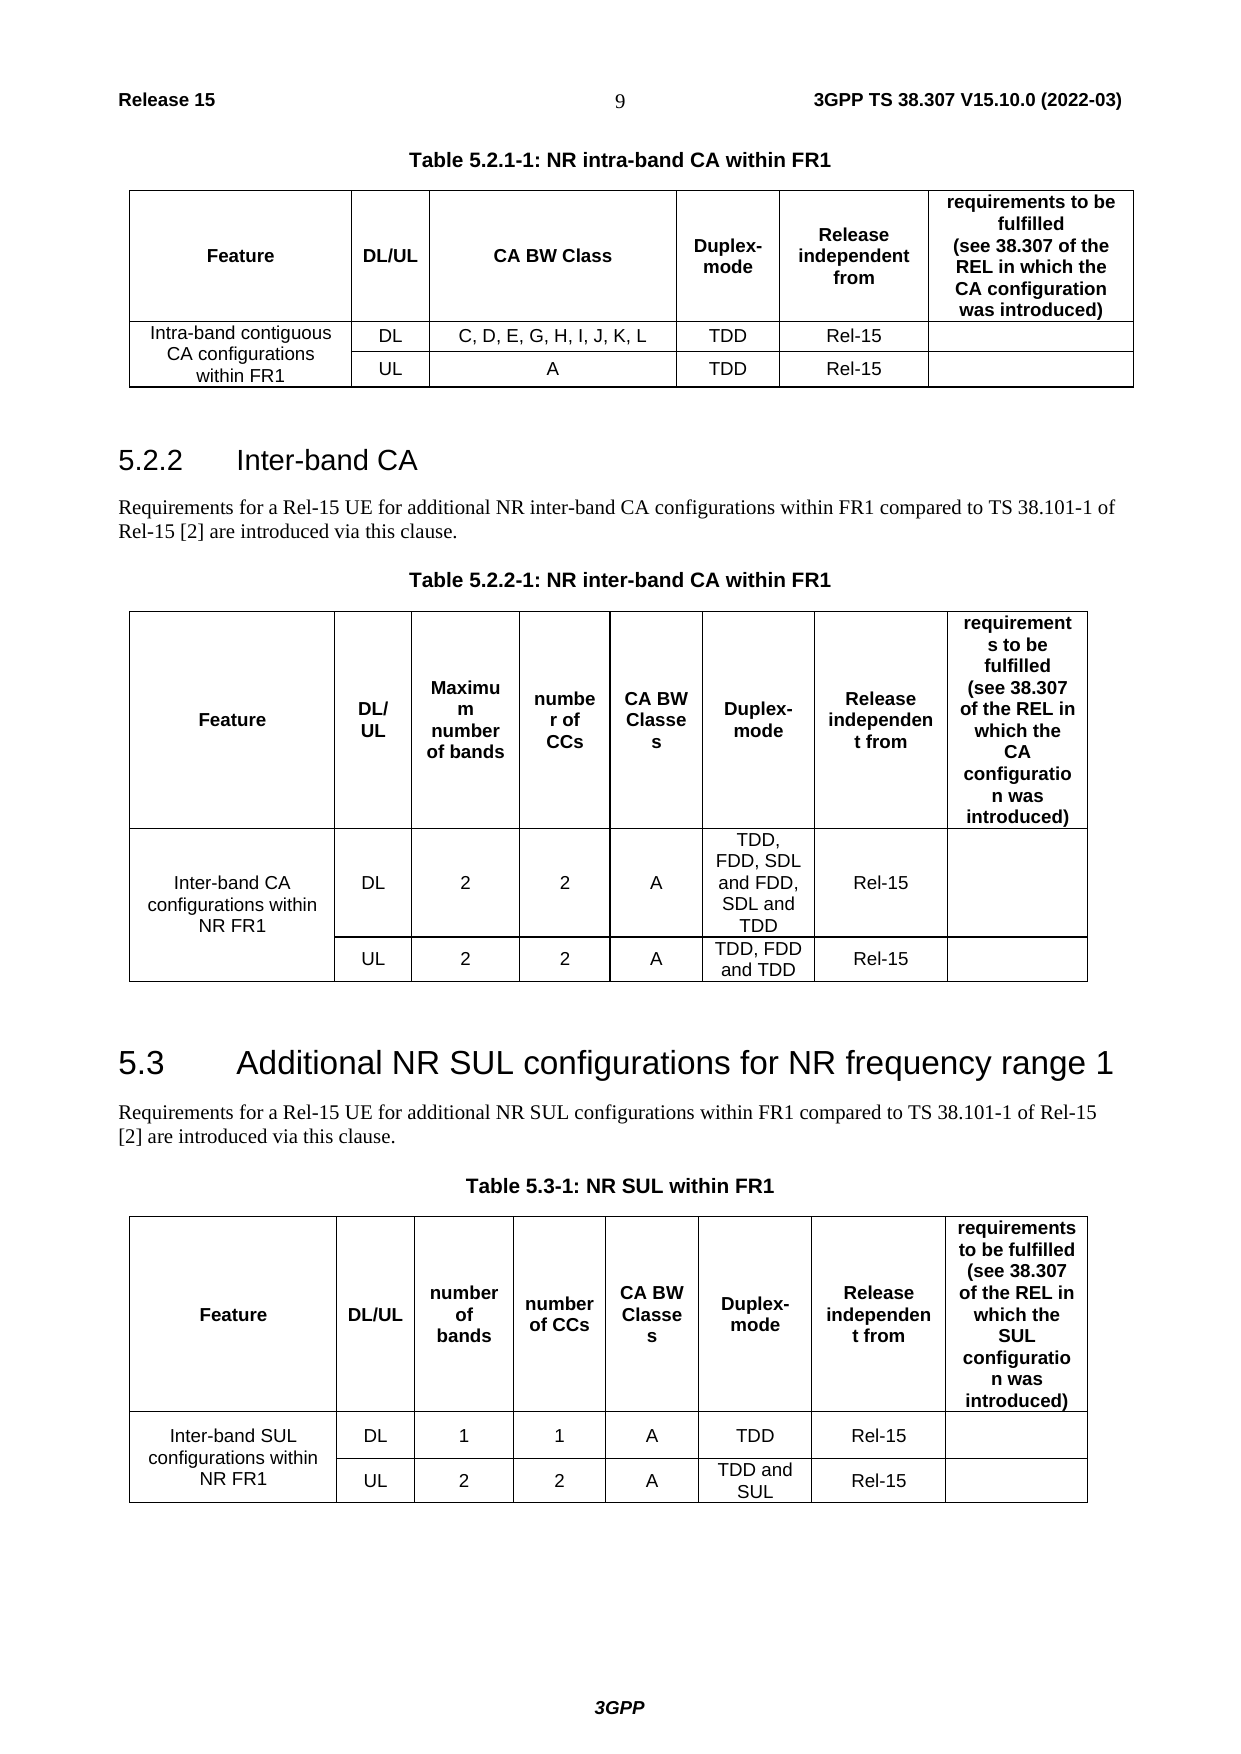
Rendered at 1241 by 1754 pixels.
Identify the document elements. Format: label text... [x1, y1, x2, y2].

table_cell [948, 829, 1087, 936]
table_header Maximum number of bands [412, 612, 519, 827]
table_cell A [611, 938, 702, 981]
text Table 5.3-1: NR SUL within FR1 [118, 1173, 1122, 1197]
table_header requirements to be fulfilled (see 38.307 of the REL in which the SUL configuration was introduced) [946, 1217, 1087, 1411]
table_cell 1 [415, 1412, 513, 1458]
table_cell 1 [514, 1412, 605, 1458]
table_cell Rel-15 [812, 1459, 945, 1502]
table_header number of bands [415, 1217, 513, 1411]
table_header Feature [130, 191, 351, 321]
table_cell TDD [677, 322, 779, 351]
table_header Feature [130, 1217, 336, 1411]
table_header CA BW Class [430, 191, 676, 321]
table_header number of CCs [520, 612, 609, 827]
table_cell Inter-band CA configurations within NR FR1 [130, 829, 334, 981]
table_cell TDD, FDD, SDL and FDD, SDL and TDD [703, 829, 814, 936]
table_header requirements to be fulfilled (see 38.307 of the REL in which the CA configuration was introduced) [929, 191, 1133, 321]
table_cell DL [335, 829, 411, 936]
table_cell TDD [677, 352, 779, 386]
table_header Duplex-mode [677, 191, 779, 321]
table_cell Intra-band contiguous CA configurations within FR1 [130, 322, 351, 386]
table_header DL/UL [352, 191, 429, 321]
table_cell Rel-15 [780, 352, 928, 386]
table_header Release independent from [815, 612, 947, 827]
table_cell C, D, E, G, H, I, J, K, L [430, 322, 676, 351]
subtitle 5.2.2 Inter-band CA [118, 443, 1122, 476]
table_header CA BW Classes [611, 612, 702, 827]
table_cell 2 [412, 938, 519, 981]
text Table 5.2.1-1: NR intra-band CA within FR1 [118, 147, 1122, 171]
table_header Duplex-mode [703, 612, 814, 827]
table_cell [929, 352, 1133, 386]
table_cell 2 [514, 1459, 605, 1502]
text Requirements for a Rel-15 UE for additional NR inter-band CA configurations within FR1 compared to TS 38.101-1 of Rel-15 [2] are introduced via this clause. [118, 495, 1122, 543]
table_header CA BW Classes [606, 1217, 698, 1411]
table_header Duplex-mode [699, 1217, 811, 1411]
table_cell UL [335, 938, 411, 981]
table_cell [948, 938, 1087, 981]
text Requirements for a Rel-15 UE for additional NR SUL configurations within FR1 compared to TS 38.101-1 of Rel-15 [2] are introduced via this clause. [118, 1100, 1122, 1148]
table_cell [929, 322, 1133, 351]
table_cell Rel-15 [780, 322, 928, 351]
table_cell TDD [699, 1412, 811, 1458]
subtitle 5.3 Additional NR SUL configurations for NR frequency range 1 [118, 1043, 1122, 1082]
table_cell A [430, 352, 676, 386]
table_cell A [606, 1412, 698, 1458]
table_cell Rel-15 [812, 1412, 945, 1458]
table_cell A [606, 1459, 698, 1502]
table_cell TDD and SUL [699, 1459, 811, 1502]
table_header requirements to be fulfilled (see 38.307 of the REL in which the CA configuration was introduced) [948, 612, 1087, 827]
table_header Feature [130, 612, 334, 827]
table_header DL/UL [337, 1217, 414, 1411]
table_cell DL [337, 1412, 414, 1458]
text Table 5.2.2-1: NR inter-band CA within FR1 [118, 568, 1122, 592]
table_cell [946, 1412, 1087, 1458]
table_cell TDD, FDD and TDD [703, 938, 814, 981]
table_cell 2 [415, 1459, 513, 1502]
table_header DL/UL [335, 612, 411, 827]
table_cell 2 [412, 829, 519, 936]
table_cell Rel-15 [815, 938, 947, 981]
table_cell UL [337, 1459, 414, 1502]
table_cell UL [352, 352, 429, 386]
table_cell 2 [520, 829, 609, 936]
table_cell Inter-band SUL configurations within NR FR1 [130, 1412, 336, 1502]
table_cell 2 [520, 938, 609, 981]
table_cell A [611, 829, 702, 936]
table_cell DL [352, 322, 429, 351]
table_header Release independent from [812, 1217, 945, 1411]
table_header Release independent from [780, 191, 928, 321]
table_header number of CCs [514, 1217, 605, 1411]
table_cell Rel-15 [815, 829, 947, 936]
table_cell [946, 1459, 1087, 1502]
